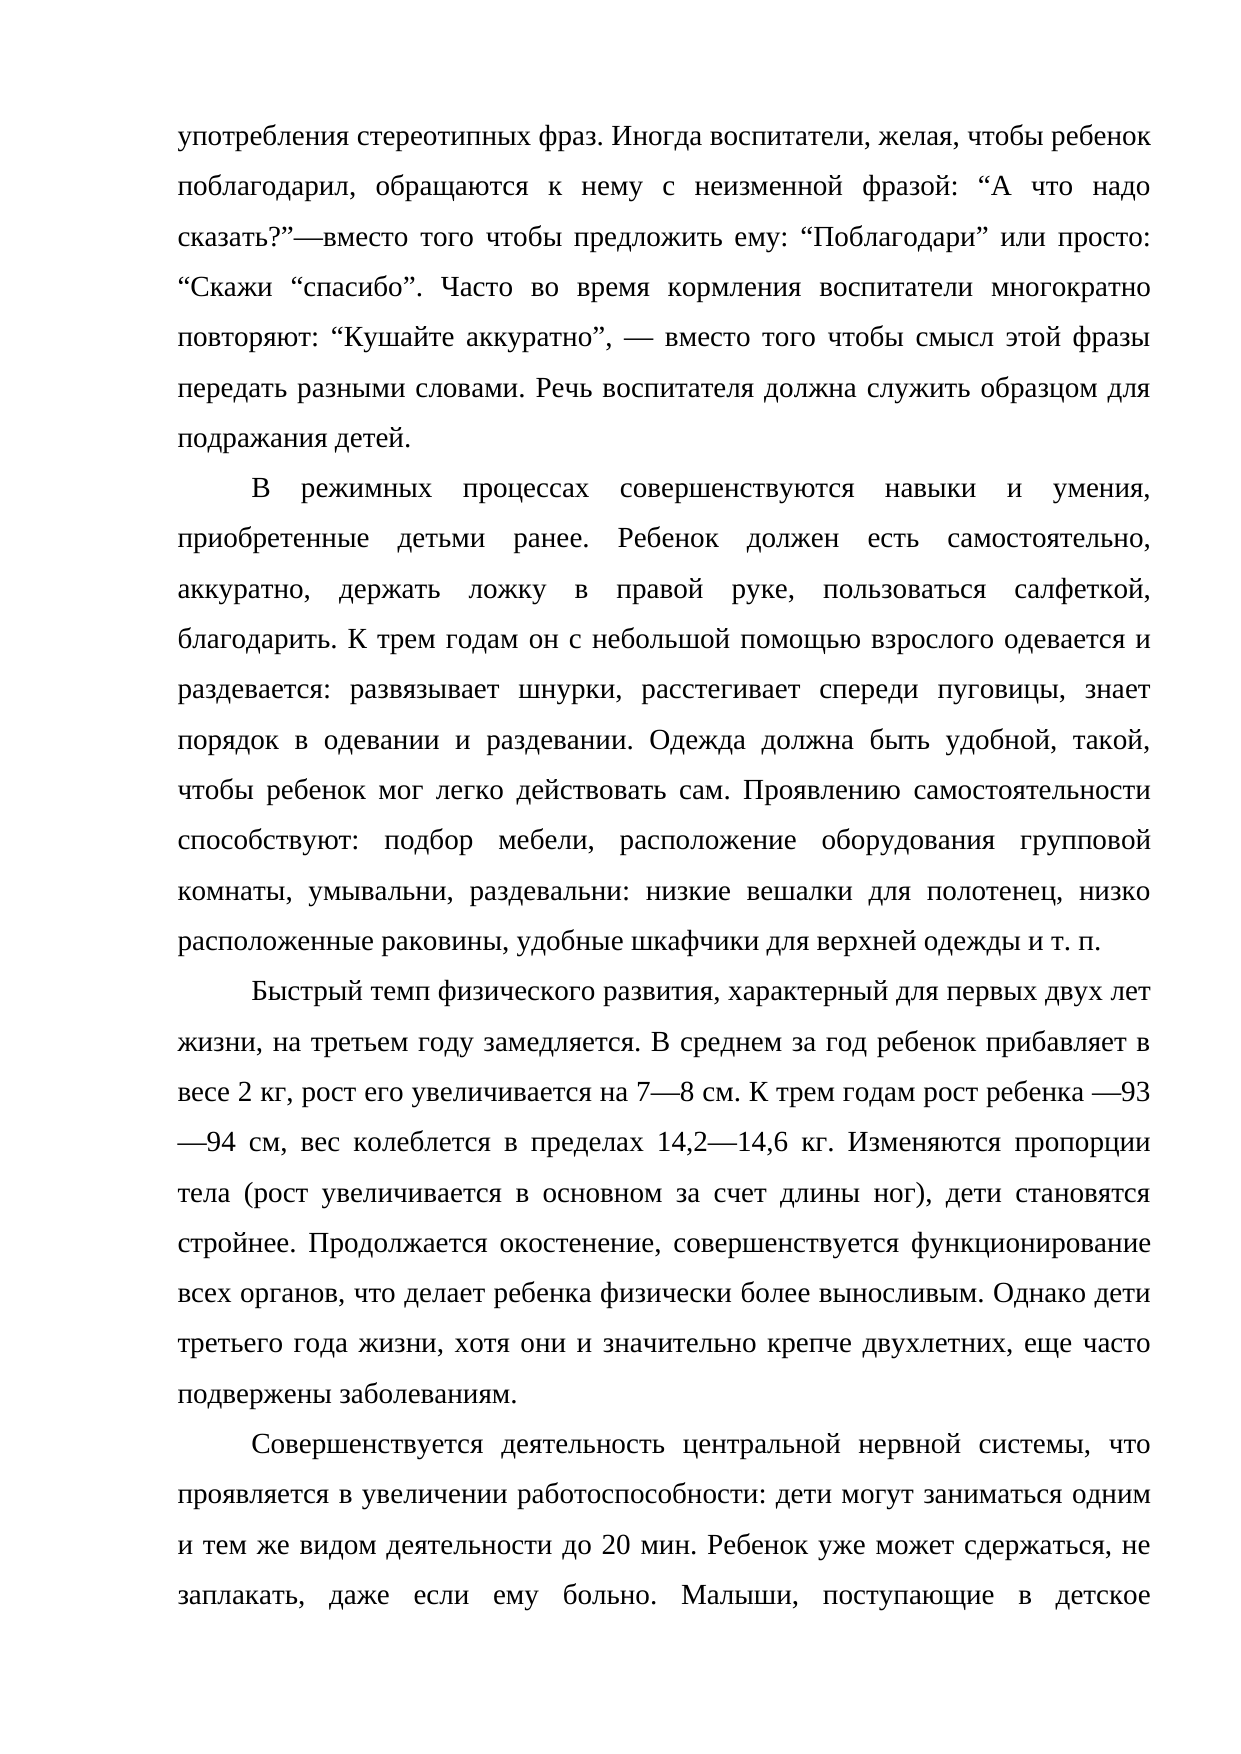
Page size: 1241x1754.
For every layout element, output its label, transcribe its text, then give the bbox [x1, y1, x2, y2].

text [177, 118, 1152, 453]
text Быстрый темп физического развития, характерный для первых двух лет жизни, на третьем году замедляется. В среднем за год ребенок прибавляет в весе 2 кг, рост его увеличивается на 7—8 см. К трем годам рост ребенка —93—94 см, вес колеблется в пределах 14,2—14,6 кг. Изменяются пропорции тела (рост увеличивается в основном за счет длины ног), дети становятся стройнее. Продолжается окостенение, совершенствуется функционирование всех органов, что делает ребенка физически более выносливым. Однако дети третьего года жизни, хотя они и значительно крепче двухлетних, еще часто подвержены заболеваниям. [177, 973, 1152, 1409]
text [177, 1426, 1152, 1611]
text В режимных процессах совершенствуются навыки и умения, приобретенные детьми ранее. Ребенок должен есть самостоятельно, аккуратно, держать ложку в правой руке, пользоваться салфеткой, благодарить. К трем годам он с небольшой помощью взрослого одевается и раздевается: развязывает шнурки, расстегивает спереди пуговицы, знает порядок в одевании и раздевании. Одежда должна быть удобной, такой, чтобы ребенок мог легко действовать сам. Проявлению самостоятельности способствуют: подбор мебели, расположение оборудования групповой комнаты, умывальни, раздевальни: низкие вешалки для полотенец, низко расположенные раковины, удобные шкафчики для верхней одежды и т. п. [177, 470, 1152, 957]
